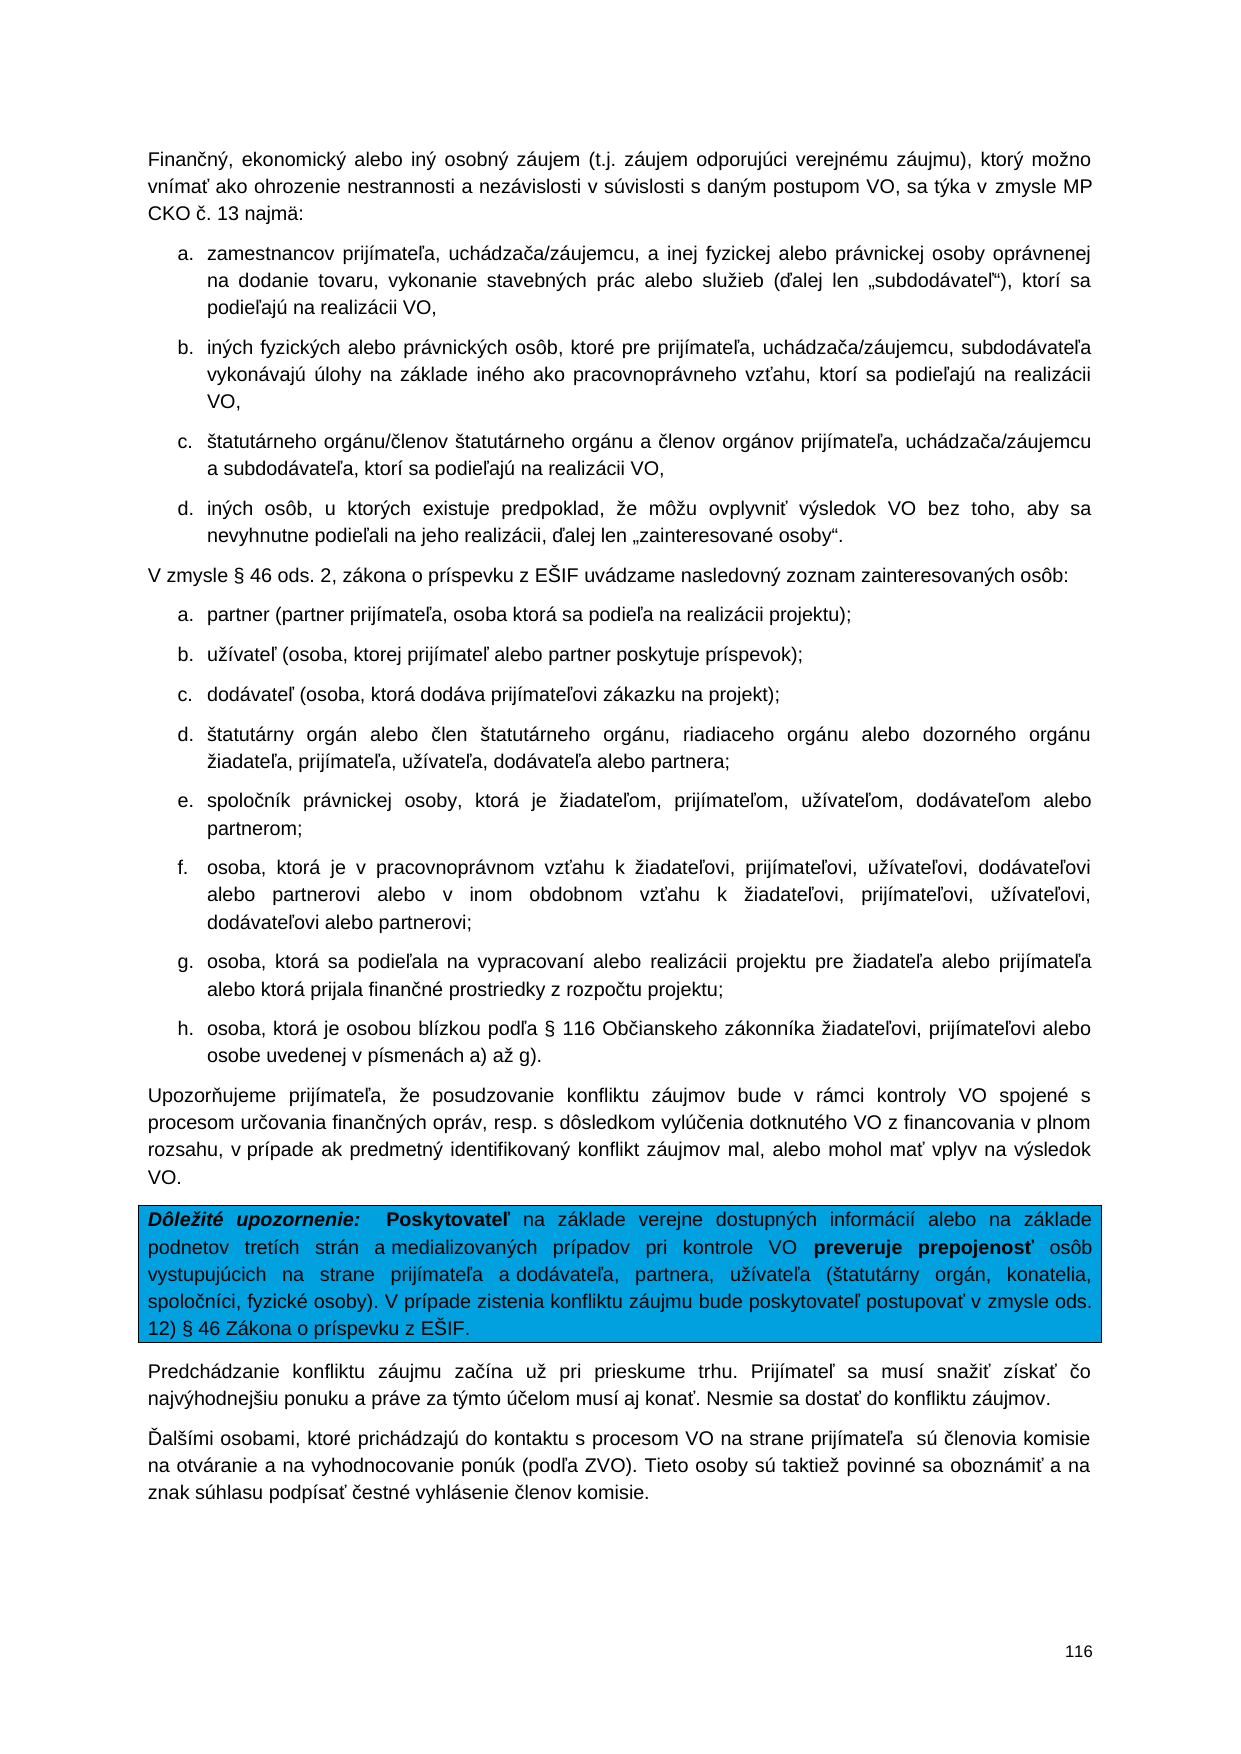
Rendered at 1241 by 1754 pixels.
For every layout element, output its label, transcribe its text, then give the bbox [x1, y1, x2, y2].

text Finančný, ekonomický alebo iný osobný záujem (t.j. záujem odporujúci verejnému záujmu), ktorý možno vnímať ako ohrozenie nestrannosti a nezávislosti v súvislosti s daným postupom VO, sa týka v zmysle MP CKO č. 13 najmä: [148, 148, 1092, 225]
list iných fyzických alebo právnických osôb, ktoré pre prijímateľa, uchádzača/záujemcu, subdodávateľa vykonávajú úlohy na základe iného ako pracovnoprávneho vzťahu, ktorí sa podieľajú na realizácii VO, [177, 336, 1092, 413]
list užívateľ (osoba, ktorej prijímateľ alebo partner poskytuje príspevok); [177, 643, 1092, 666]
list partner (partner prijímateľa, osoba ktorá sa podieľa na realizácii projektu); [177, 603, 1092, 626]
text V zmysle § 46 ods. 2, zákona o príspevku z EŠIF uvádzame nasledovný zoznam zainteresovaných osôb: [148, 564, 1092, 586]
list osoba, ktorá je osobou blízkou podľa § 116 Občianskeho zákonníka žiadateľovi, prijímateľovi alebo osobe uvedenej v písmenách a) až g). [177, 1017, 1092, 1067]
list osoba, ktorá sa podieľala na vypracovaní alebo realizácii projektu pre žiadateľa alebo prijímateľa alebo ktorá prijala finančné prostriedky z rozpočtu projektu; [177, 950, 1092, 1000]
list osoba, ktorá je v pracovnoprávnom vzťahu k žiadateľovi, prijímateľovi, užívateľovi, dodávateľovi alebo partnerovi alebo v inom obdobnom vzťahu k žiadateľovi, prijímateľovi, užívateľovi, dodávateľovi alebo partnerovi; [177, 856, 1092, 933]
list dodávateľ (osoba, ktorá dodáva prijímateľovi zákazku na projekt); [177, 683, 1092, 705]
text Ďalšími osobami, ktoré prichádzajú do kontaktu s procesom VO na strane prijímateľa sú členovia komisie na otváranie a na vyhodnocovanie ponúk (podľa ZVO). Tieto osoby sú taktiež povinné sa oboznámiť a na znak súhlasu podpísať čestné vyhlásenie členov komisie. [148, 1427, 1092, 1504]
text Predchádzanie konfliktu záujmu začína už pri prieskume trhu. Prijímateľ sa musí snažiť získať čo najvýhodnejšiu ponuku a práve za týmto účelom musí aj konať. Nesmie sa dostať do konfliktu záujmov. [148, 1360, 1092, 1410]
text Upozorňujeme prijímateľa, že posudzovanie konfliktu záujmov bude v rámci kontroly VO spojené s procesom určovania finančných opráv, resp. s dôsledkom vylúčenia dotknutého VO z financovania v plnom rozsahu, v prípade ak predmetný identifikovaný konflikt záujmov mal, alebo mohol mať vplyv na výsledok VO. [148, 1084, 1092, 1188]
list štatutárny orgán alebo člen štatutárneho orgánu, riadiaceho orgánu alebo dozorného orgánu žiadateľa, prijímateľa, užívateľa, dodávateľa alebo partnera; [177, 722, 1092, 772]
text Dôležité upozornenie: Poskytovateľ na základe verejne dostupných informácií alebo na základe podnetov tretích strán a medializovaných prípadov pri kontrole VO preveruje prepojenosť osôb vystupujúcich na strane prijímateľa a dodávateľa, partnera, užívateľa (štatutárny orgán, konatelia, spoločníci, fyzické osoby). V prípade zistenia konfliktu záujmu bude poskytovateľ postupovať v zmysle ods. 12) § 46 Zákona o príspevku z EŠIF. [139, 1206, 1101, 1342]
list spoločník právnickej osoby, ktorá je žiadateľom, prijímateľom, užívateľom, dodávateľom alebo partnerom; [177, 789, 1092, 839]
list iných osôb, u ktorých existuje predpoklad, že môžu ovplyvniť výsledok VO bez toho, aby sa nevyhnutne podieľali na jeho realizácii, ďalej len „zainteresované osoby“. [177, 497, 1092, 547]
list zamestnancov prijímateľa, uchádzača/záujemcu, a inej fyzickej alebo právnickej osoby oprávnenej na dodanie tovaru, vykonanie stavebných prác alebo služieb (ďalej len „subdodávateľ“), ktorí sa podieľajú na realizácii VO, [177, 242, 1092, 319]
list štatutárneho orgánu/členov štatutárneho orgánu a členov orgánov prijímateľa, uchádzača/záujemcu a subdodávateľa, ktorí sa podieľajú na realizácii VO, [177, 430, 1092, 480]
